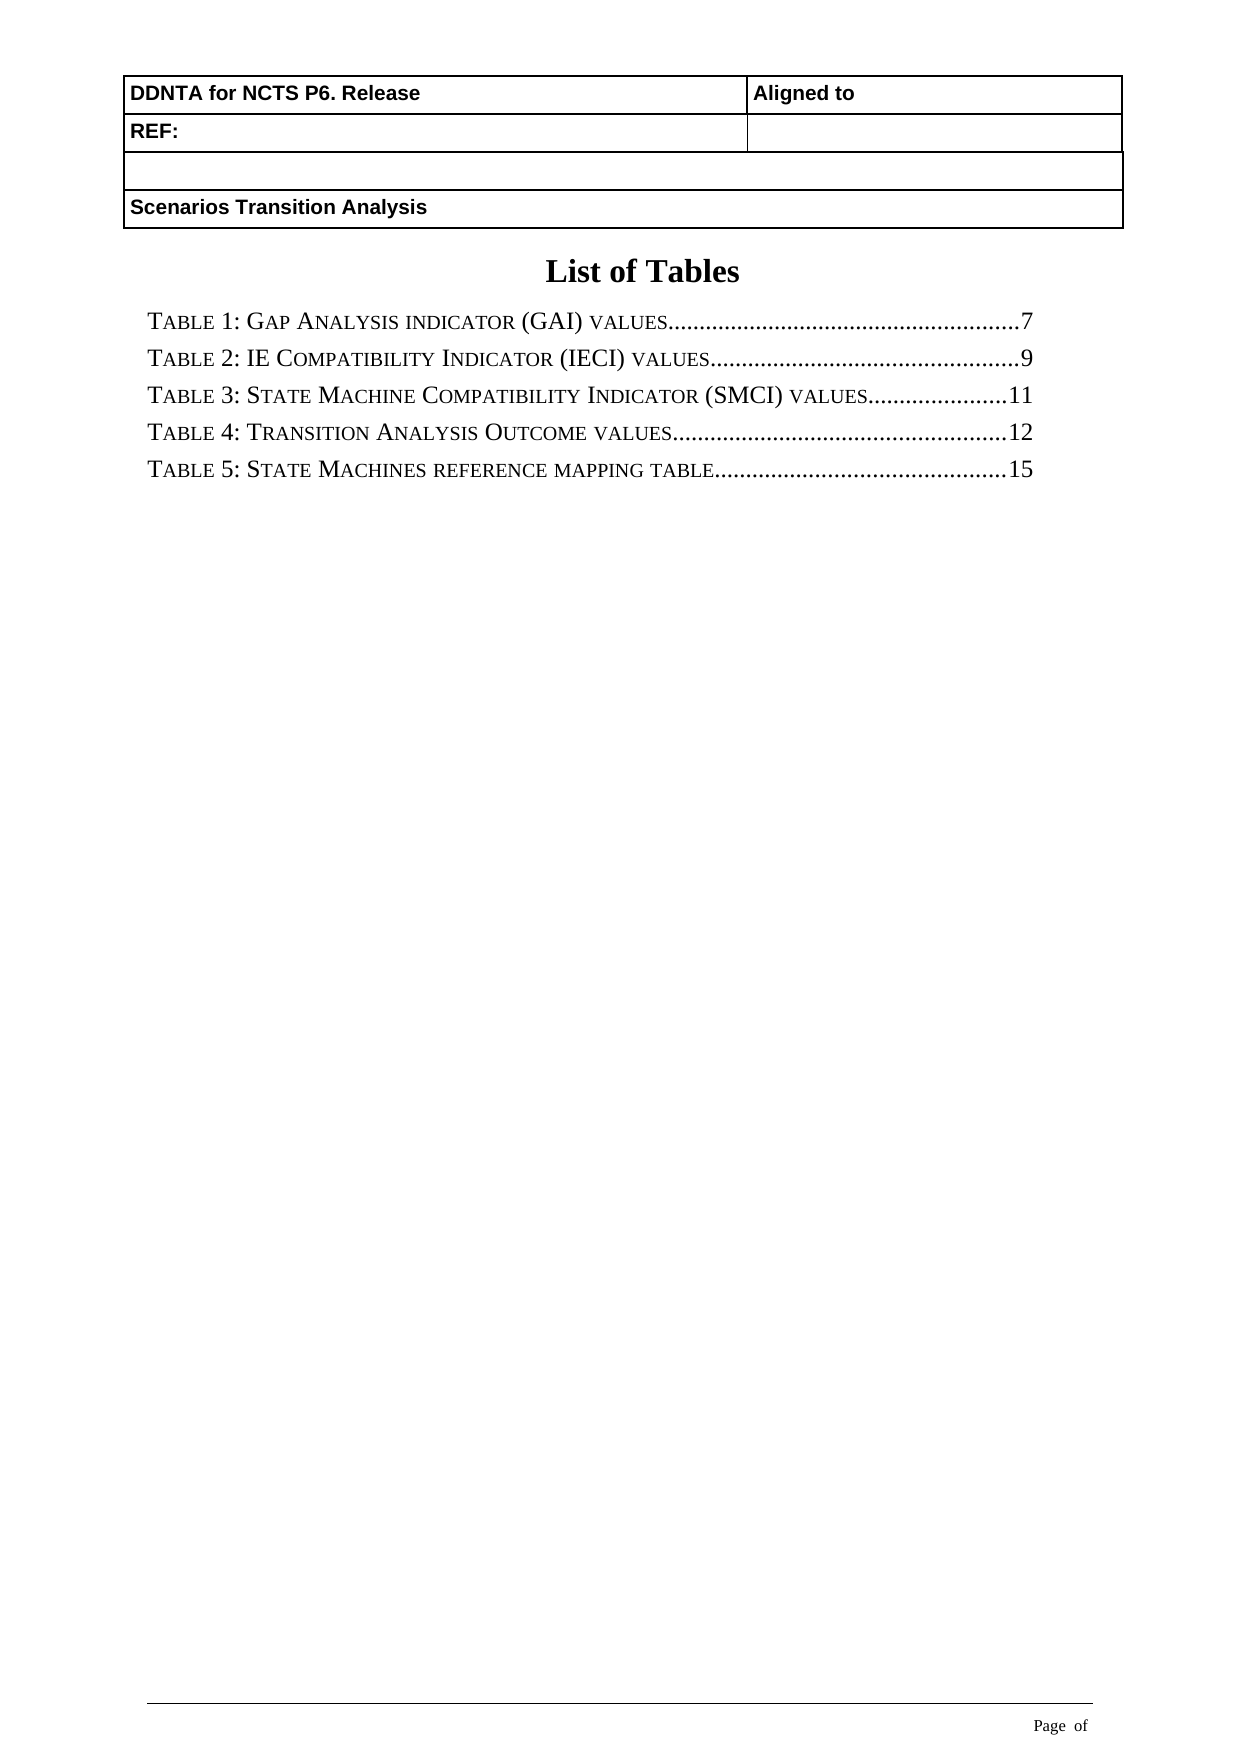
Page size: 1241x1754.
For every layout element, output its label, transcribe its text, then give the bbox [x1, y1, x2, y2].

text Table 2: IE Compatibility Indicator (IECI) values 9 [147, 343, 1093, 372]
text Table 5: State Machines reference mapping table 15 [147, 454, 1093, 483]
text Table 4: Transition Analysis Outcome values 12 [147, 417, 1093, 446]
subtitle List of Tables [192, 251, 1093, 289]
text Table 3: State Machine Compatibility Indicator (SMCI) values 11 [147, 380, 1093, 409]
text Table 1: Gap Analysis indicator (GAI) values 7 [147, 306, 1093, 334]
